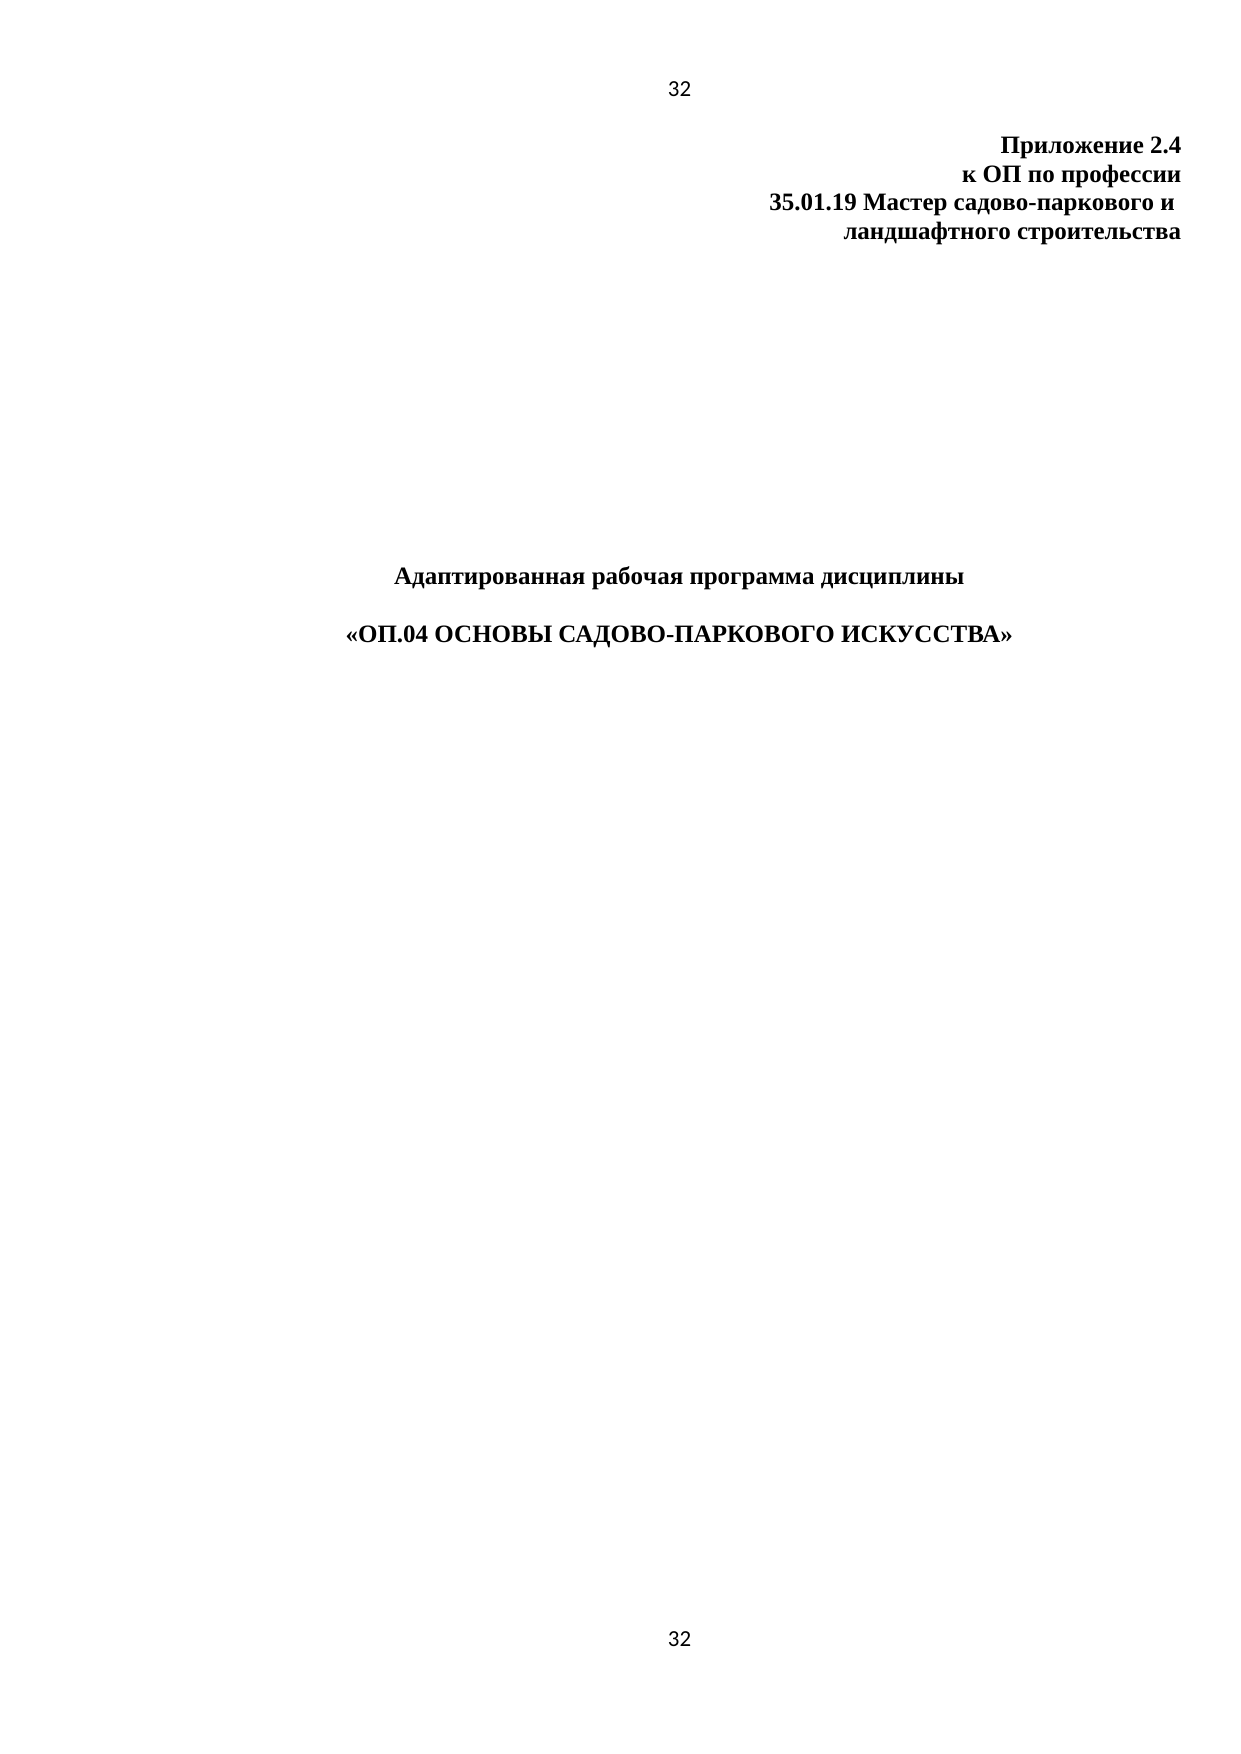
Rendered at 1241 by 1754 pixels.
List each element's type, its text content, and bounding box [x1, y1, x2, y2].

text 35.01.19 Мастер садово-паркового и ландшафтного строительства [177, 187, 1181, 245]
text Приложение 2.4 [177, 130, 1181, 159]
text к ОП по профессии [177, 159, 1181, 187]
text Адаптированная рабочая программа дисциплины [177, 561, 1181, 590]
subtitle «ОП.04 ОСНОВЫ САДОВО-ПАРКОВОГО ИСКУССТВА» [177, 619, 1181, 648]
